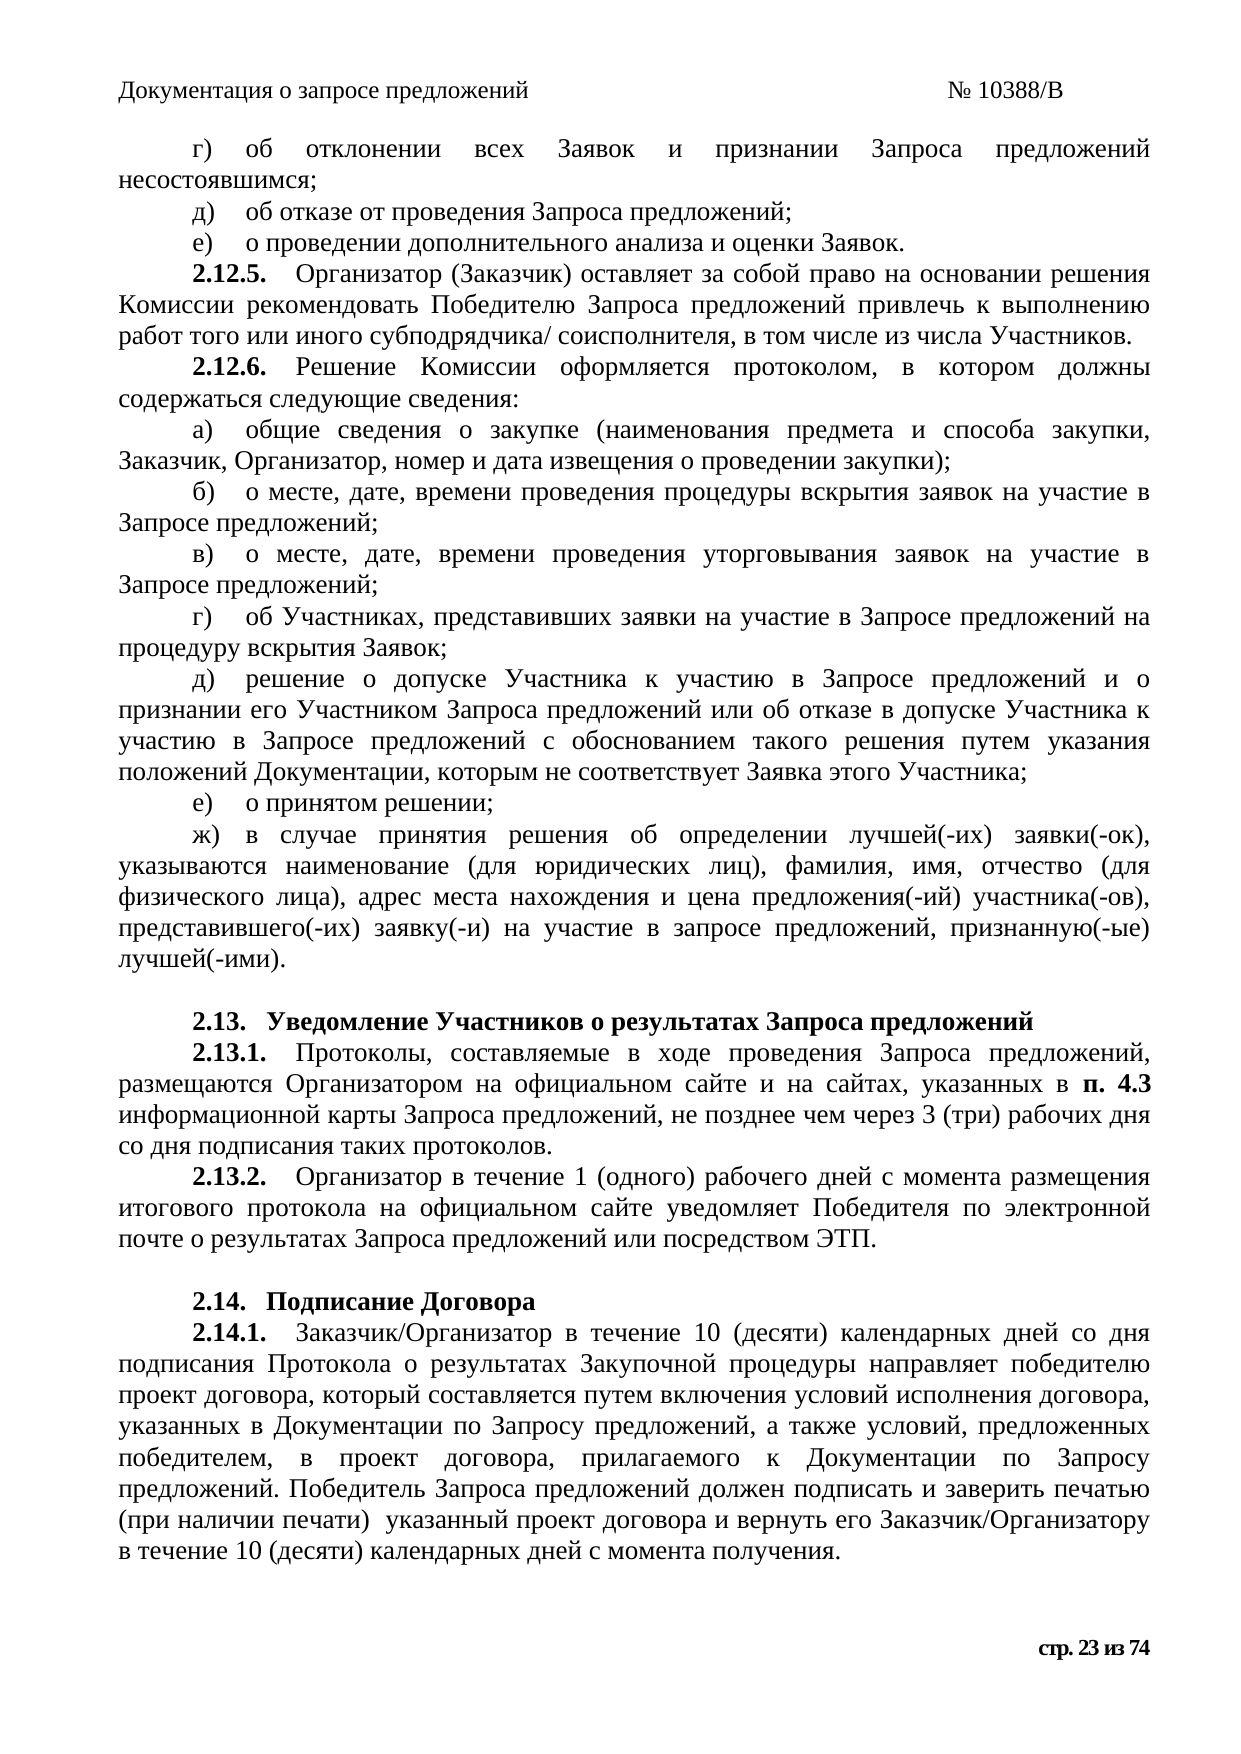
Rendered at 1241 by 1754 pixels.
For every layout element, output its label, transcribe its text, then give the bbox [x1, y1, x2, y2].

list общие сведения о закупке (наименования предмета и способа закупки, Заказчик, Организатор, номер и дата извещения о проведении закупки); [118, 413, 1152, 475]
list о месте, дате, времени проведения процедуры вскрытия заявок на участие в Запросе предложений; [118, 475, 1152, 537]
list Организатор в течение 1 (одного) рабочего дней с момента размещения итогового протокола на официальном сайте уведомляет Победителя по электронной почте о результатах Запроса предложений или посредством ЭТП. [118, 1160, 1152, 1254]
subtitle Подписание Договора [118, 1285, 1152, 1316]
list о месте, дате, времени проведения уторговывания заявок на участие в Запросе предложений; [118, 537, 1152, 600]
list об отказе от проведения Запроса предложений; [118, 195, 1152, 226]
list Организатор (Заказчик) оставляет за собой право на основании решения Комиссии рекомендовать Победителю Запроса предложений привлечь к выполнению работ того или иного субподрядчика/ соисполнителя, в том числе из числа Участников. [118, 257, 1152, 351]
list Решение Комиссии оформляется протоколом, в котором должны содержаться следующие сведения: [118, 351, 1152, 413]
list в случае принятия решения об определении лучшей(-их) заявки(-ок), указываются наименование (для юридических лиц), фамилия, имя, отчество (для физического лица), адрес места нахождения и цена предложения(-ий) участника(-ов), представившего(-их) заявку(-и) на участие в запросе предложений, признанную(-ые) лучшей(-ими). [118, 818, 1152, 973]
list Заказчик/Организатор в течение 10 (десяти) календарных дней со дня подписания Протокола о результатах Закупочной процедуры направляет победителю проект договора, который составляется путем включения условий исполнения договора, указанных в Документации по Запросу предложений, а также условий, предложенных победителем, в проект договора, прилагаемого к Документации по Запросу предложений. Победитель Запроса предложений должен подписать и заверить печатью (при наличии печати) указанный проект договора и вернуть его Заказчик/Организатору в течение 10 (десяти) календарных дней с момента получения. [118, 1316, 1152, 1565]
list об отклонении всех Заявок и признании Запроса предложений несостоявшимся; [118, 132, 1152, 195]
list решение о допуске Участника к участию в Запросе предложений и о признании его Участником Запроса предложений или об отказе в допуске Участника к участию в Запросе предложений с обоснованием такого решения путем указания положений Документации, которым не соответствует Заявка этого Участника; [118, 662, 1152, 787]
subtitle Уведомление Участников о результатах Запроса предложений [118, 1004, 1152, 1036]
list Протоколы, составляемые в ходе проведения Запроса предложений, размещаются Организатором на официальном сайте и на сайтах, указанных в п. 4.3 информационной карты Запроса предложений, не позднее чем через 3 (три) рабочих дня со дня подписания таких протоколов. [118, 1036, 1152, 1160]
list о принятом решении; [118, 787, 1152, 818]
list об Участниках, представивших заявки на участие в Запросе предложений на процедуру вскрытия Заявок; [118, 600, 1152, 662]
list о проведении дополнительного анализа и оценки Заявок. [118, 226, 1152, 257]
